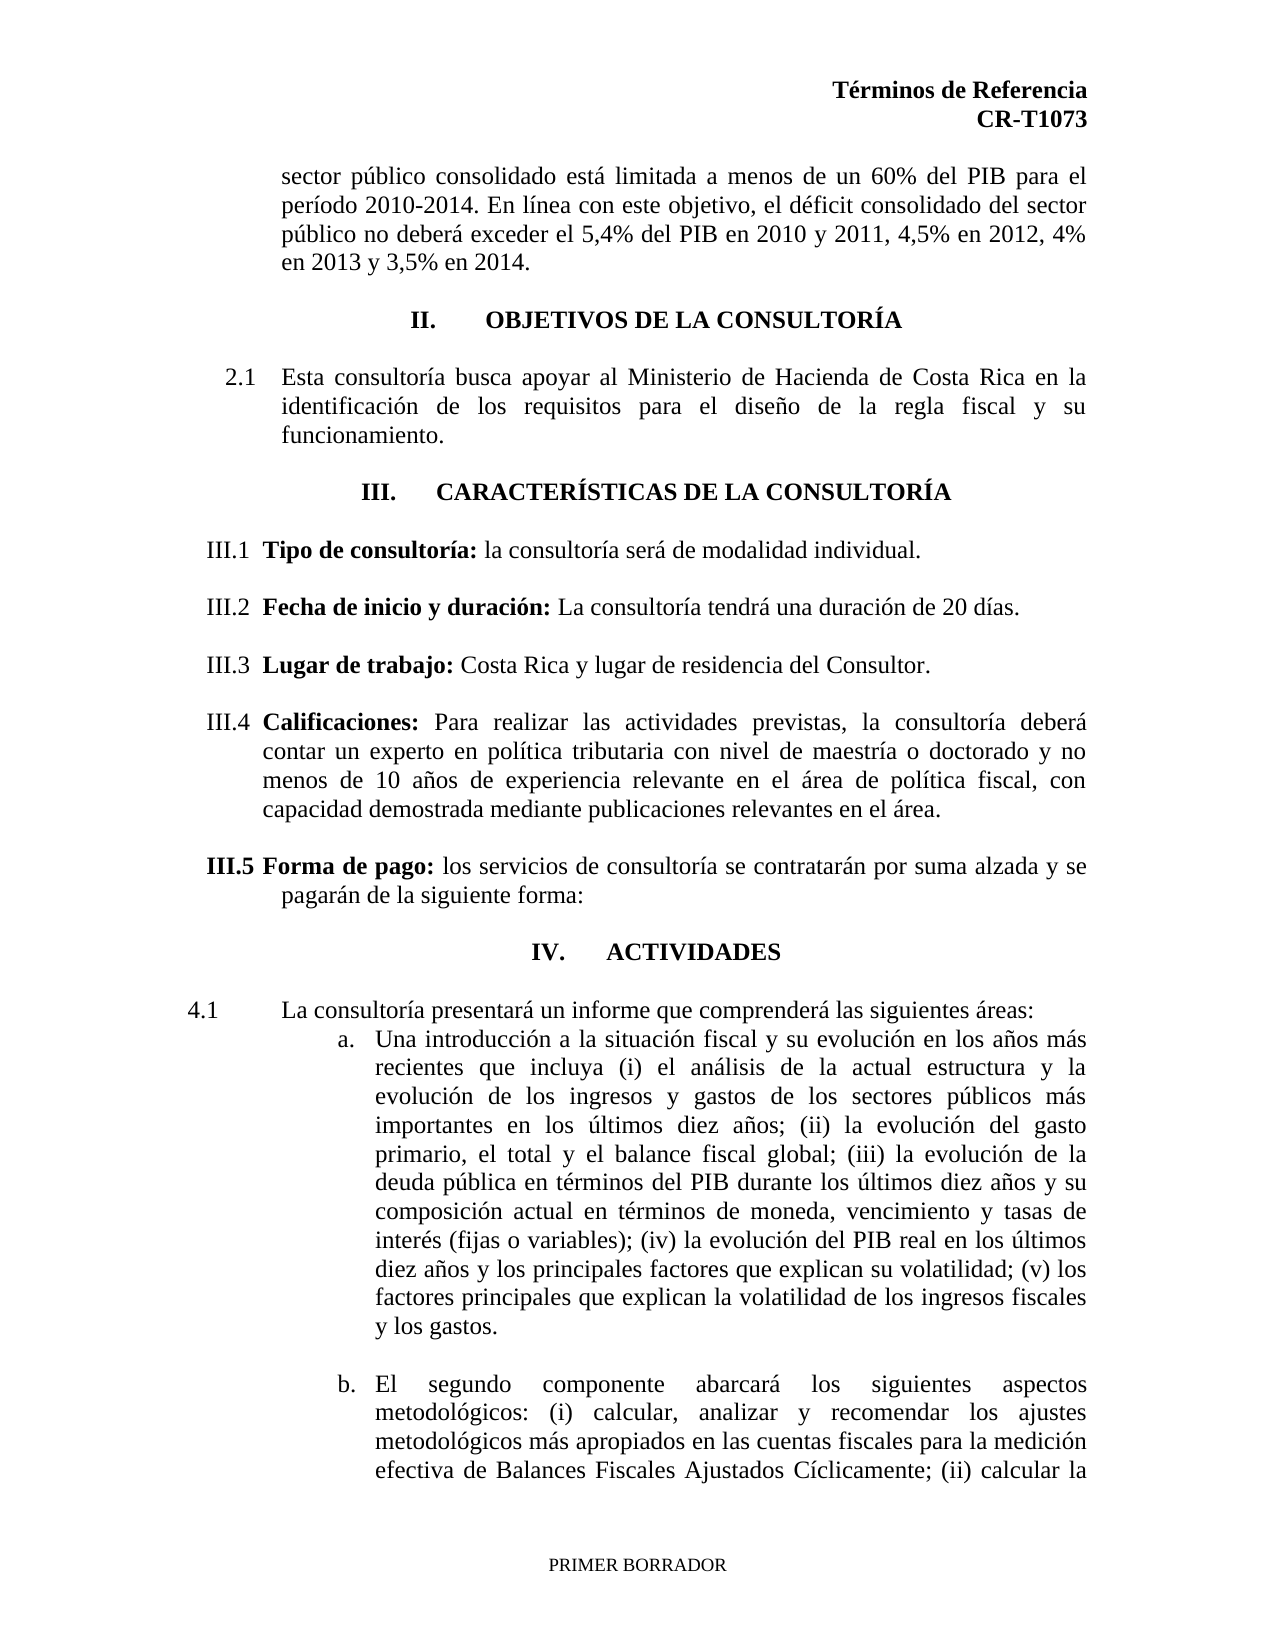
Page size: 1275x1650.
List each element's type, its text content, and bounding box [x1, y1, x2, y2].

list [225, 161, 1087, 276]
list Tipo de consultoría: la consultoría será de modalidad individual. [206, 535, 1087, 564]
list ACTIVIDADES [225, 937, 1087, 966]
list OBJETIVOS DE LA CONSULTORÍA [225, 305, 1087, 334]
list CARACTERÍSTICAS DE LA CONSULTORÍA [225, 477, 1087, 506]
list Calificaciones: Para realizar las actividades previstas, la consultoría deberá contar un experto en política tributaria con nivel de maestría o doctorado y no menos de 10 años de experiencia relevante en el área de política fiscal, con capacidad demostrada mediante publicaciones relevantes en el área. [206, 707, 1087, 822]
list Fecha de inicio y duración: La consultoría tendrá una duración de 20 días. [206, 592, 1087, 621]
list Forma de pago: los servicios de consultoría se contratarán por suma alzada y se pagarán de la siguiente forma: [206, 851, 1087, 909]
text 2.1 Esta consultoría busca apoyar al Ministerio de Hacienda de Costa Rica en la identificación de los requisitos para el diseño de la regla fiscal y su funcionamiento. [225, 362, 1087, 449]
text 4.1 La consultoría presentará un informe que comprenderá las siguientes áreas: [187, 995, 1087, 1024]
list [337, 1369, 1087, 1484]
list Una introducción a la situación fiscal y su evolución en los años más recientes que incluya (i) el análisis de la actual estructura y la evolución de los ingresos y gastos de los sectores públicos más importantes en los últimos diez años; (ii) la evolución del gasto primario, el total y el balance fiscal global; (iii) la evolución de la deuda pública en términos del PIB durante los últimos diez años y su composición actual en términos de moneda, vencimiento y tasas de interés (fijas o variables); (iv) la evolución del PIB real en los últimos diez años y los principales factores que explican su volatilidad; (v) los factores principales que explican la volatilidad de los ingresos fiscales y los gastos. [337, 1024, 1087, 1340]
list Lugar de trabajo: Costa Rica y lugar de residencia del Consultor. [206, 650, 1087, 679]
